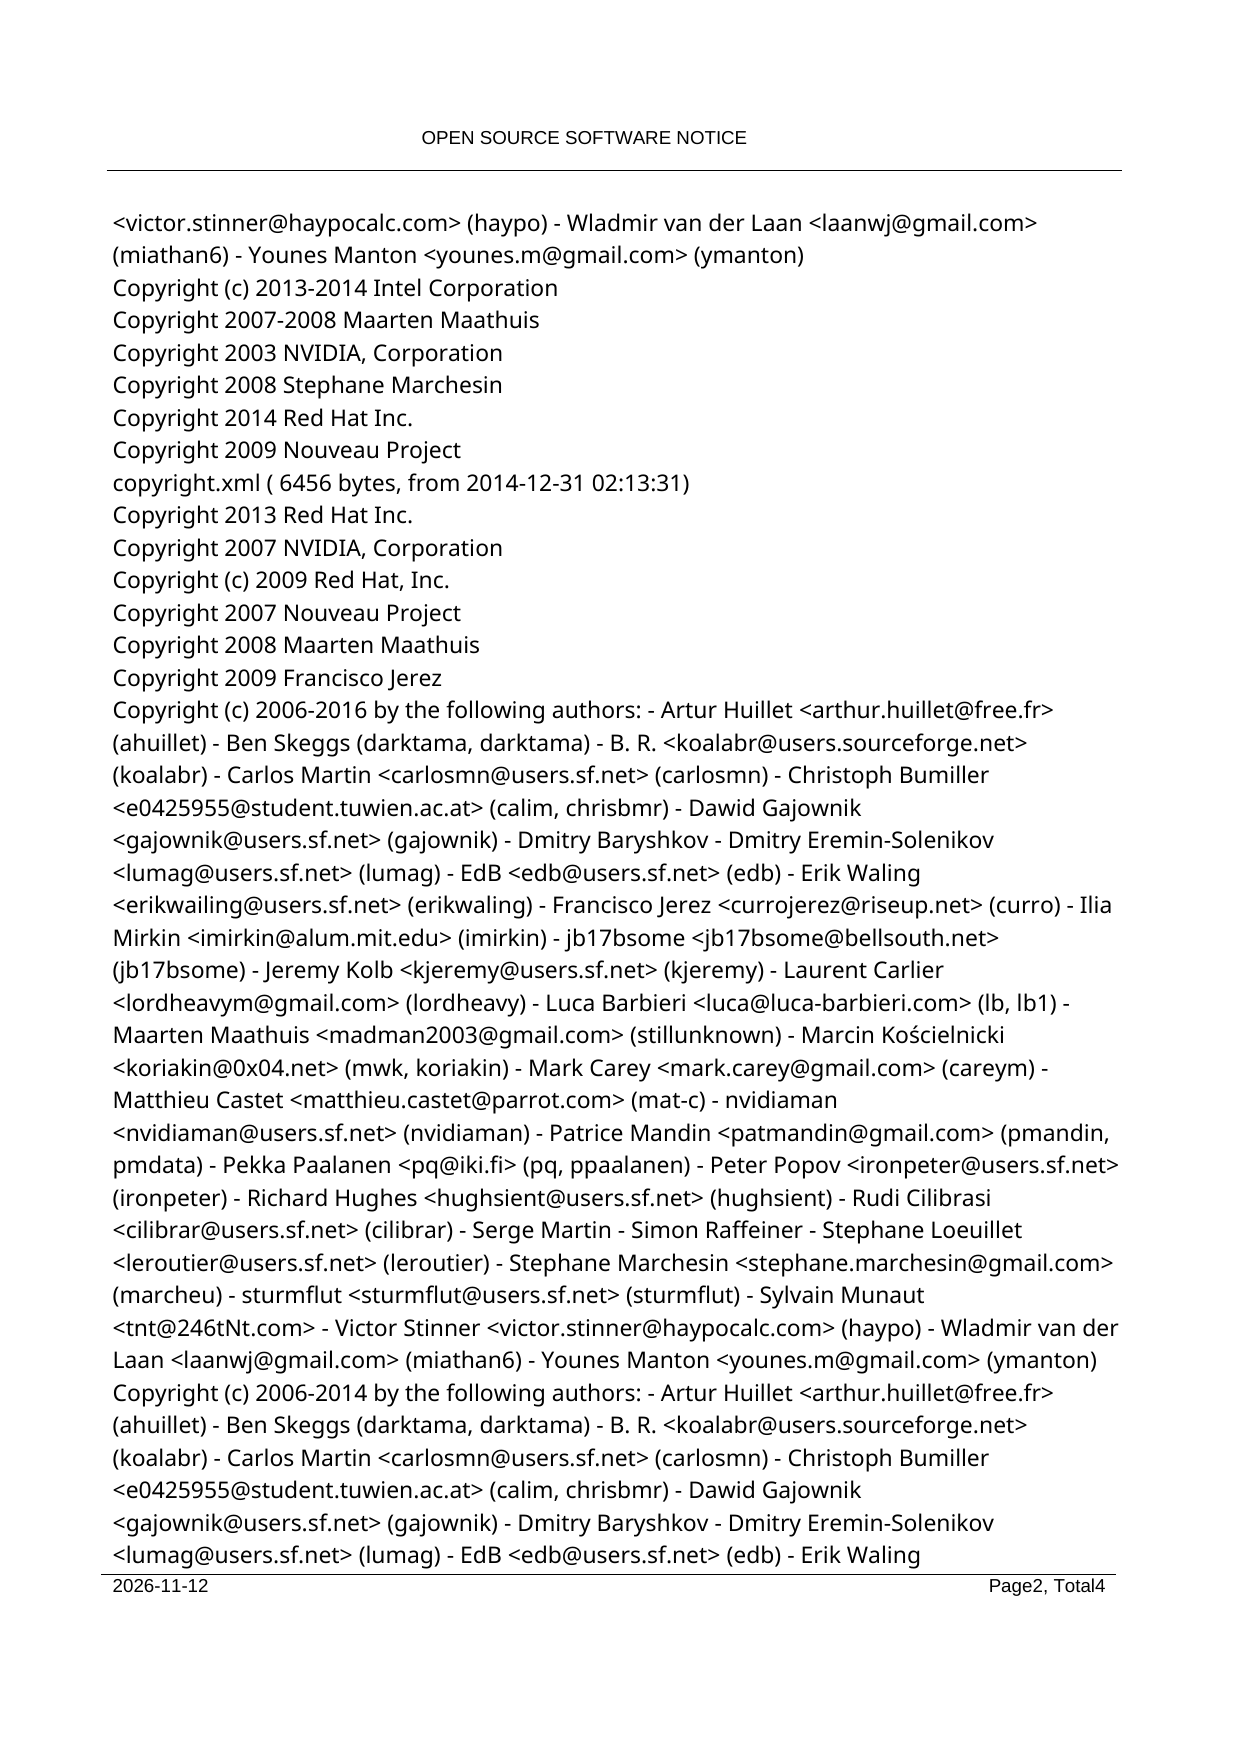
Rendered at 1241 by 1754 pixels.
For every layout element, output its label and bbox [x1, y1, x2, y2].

text [112, 206, 1128, 1571]
